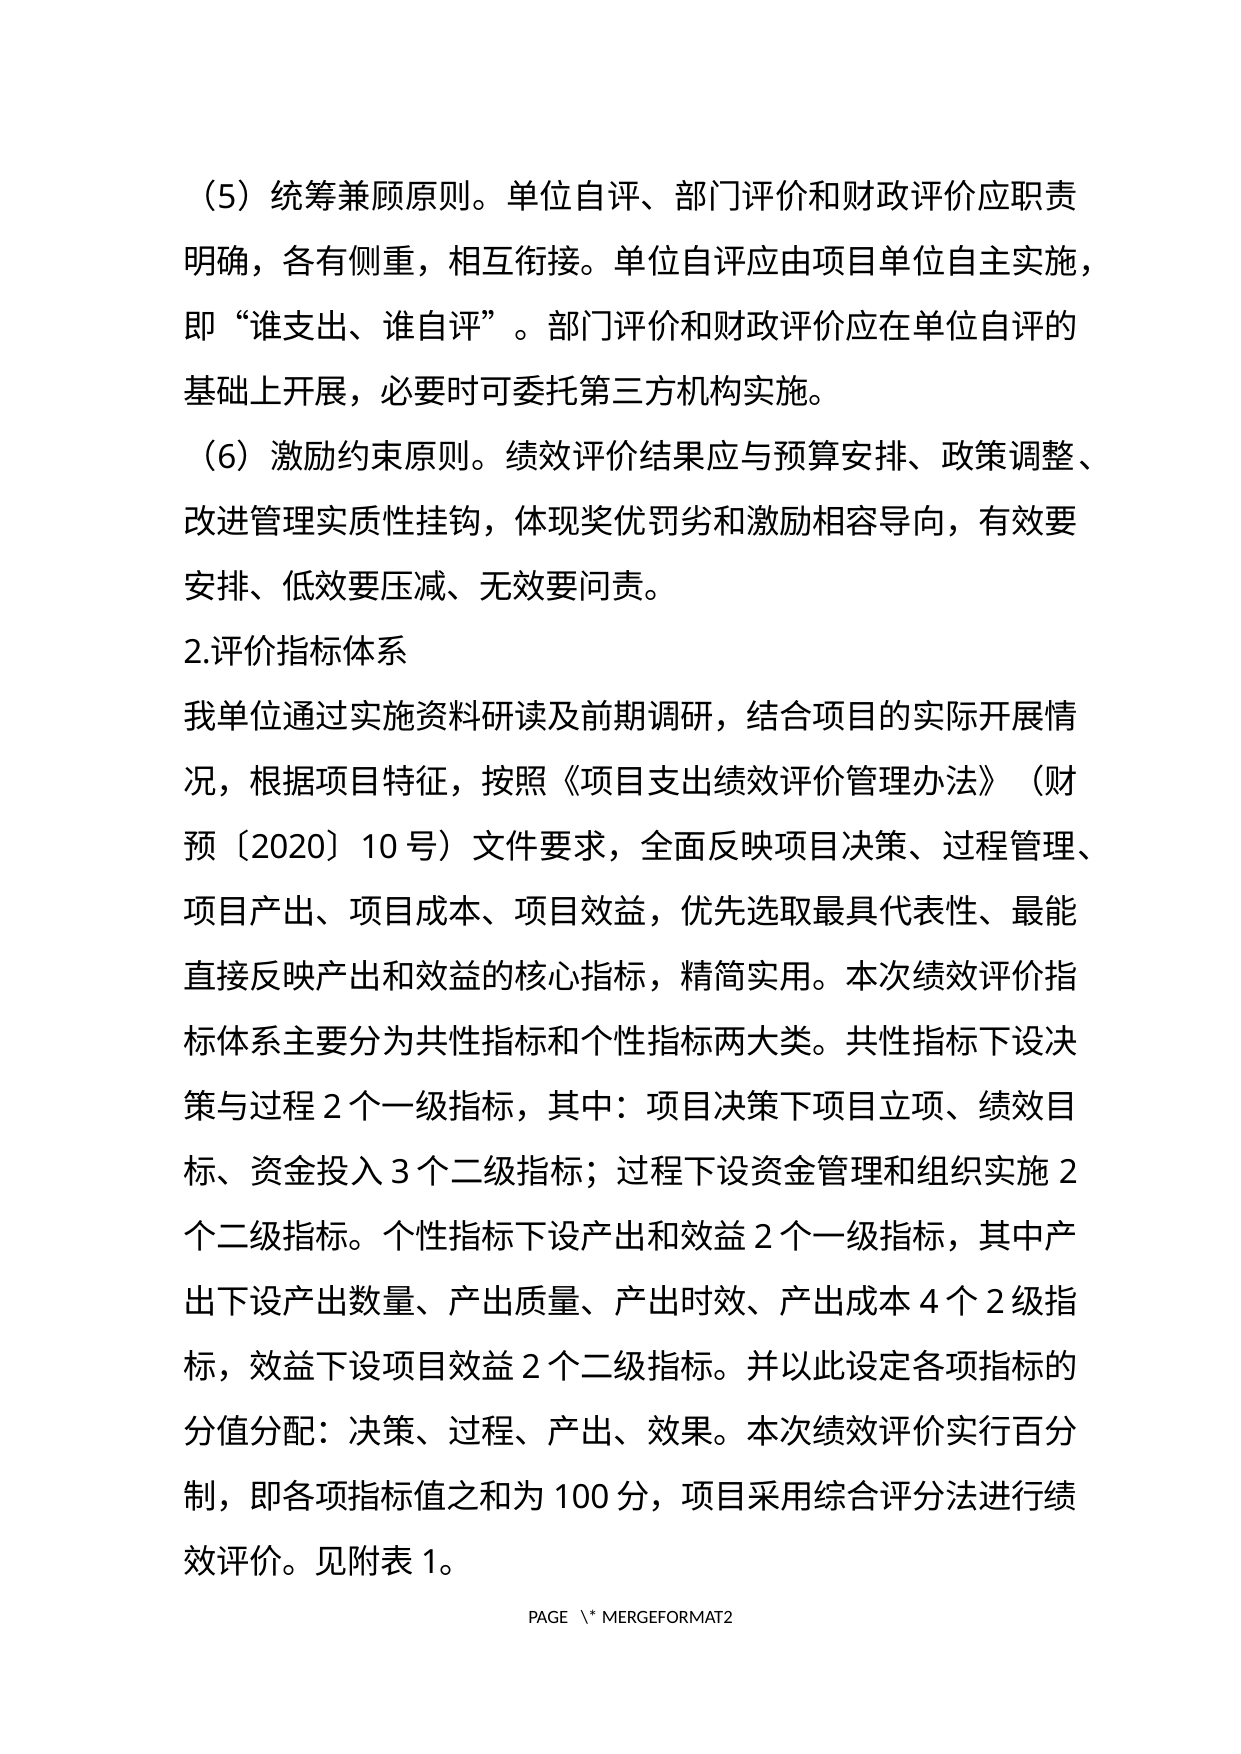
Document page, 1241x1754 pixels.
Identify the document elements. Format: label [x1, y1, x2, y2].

text [183, 162, 1078, 1592]
